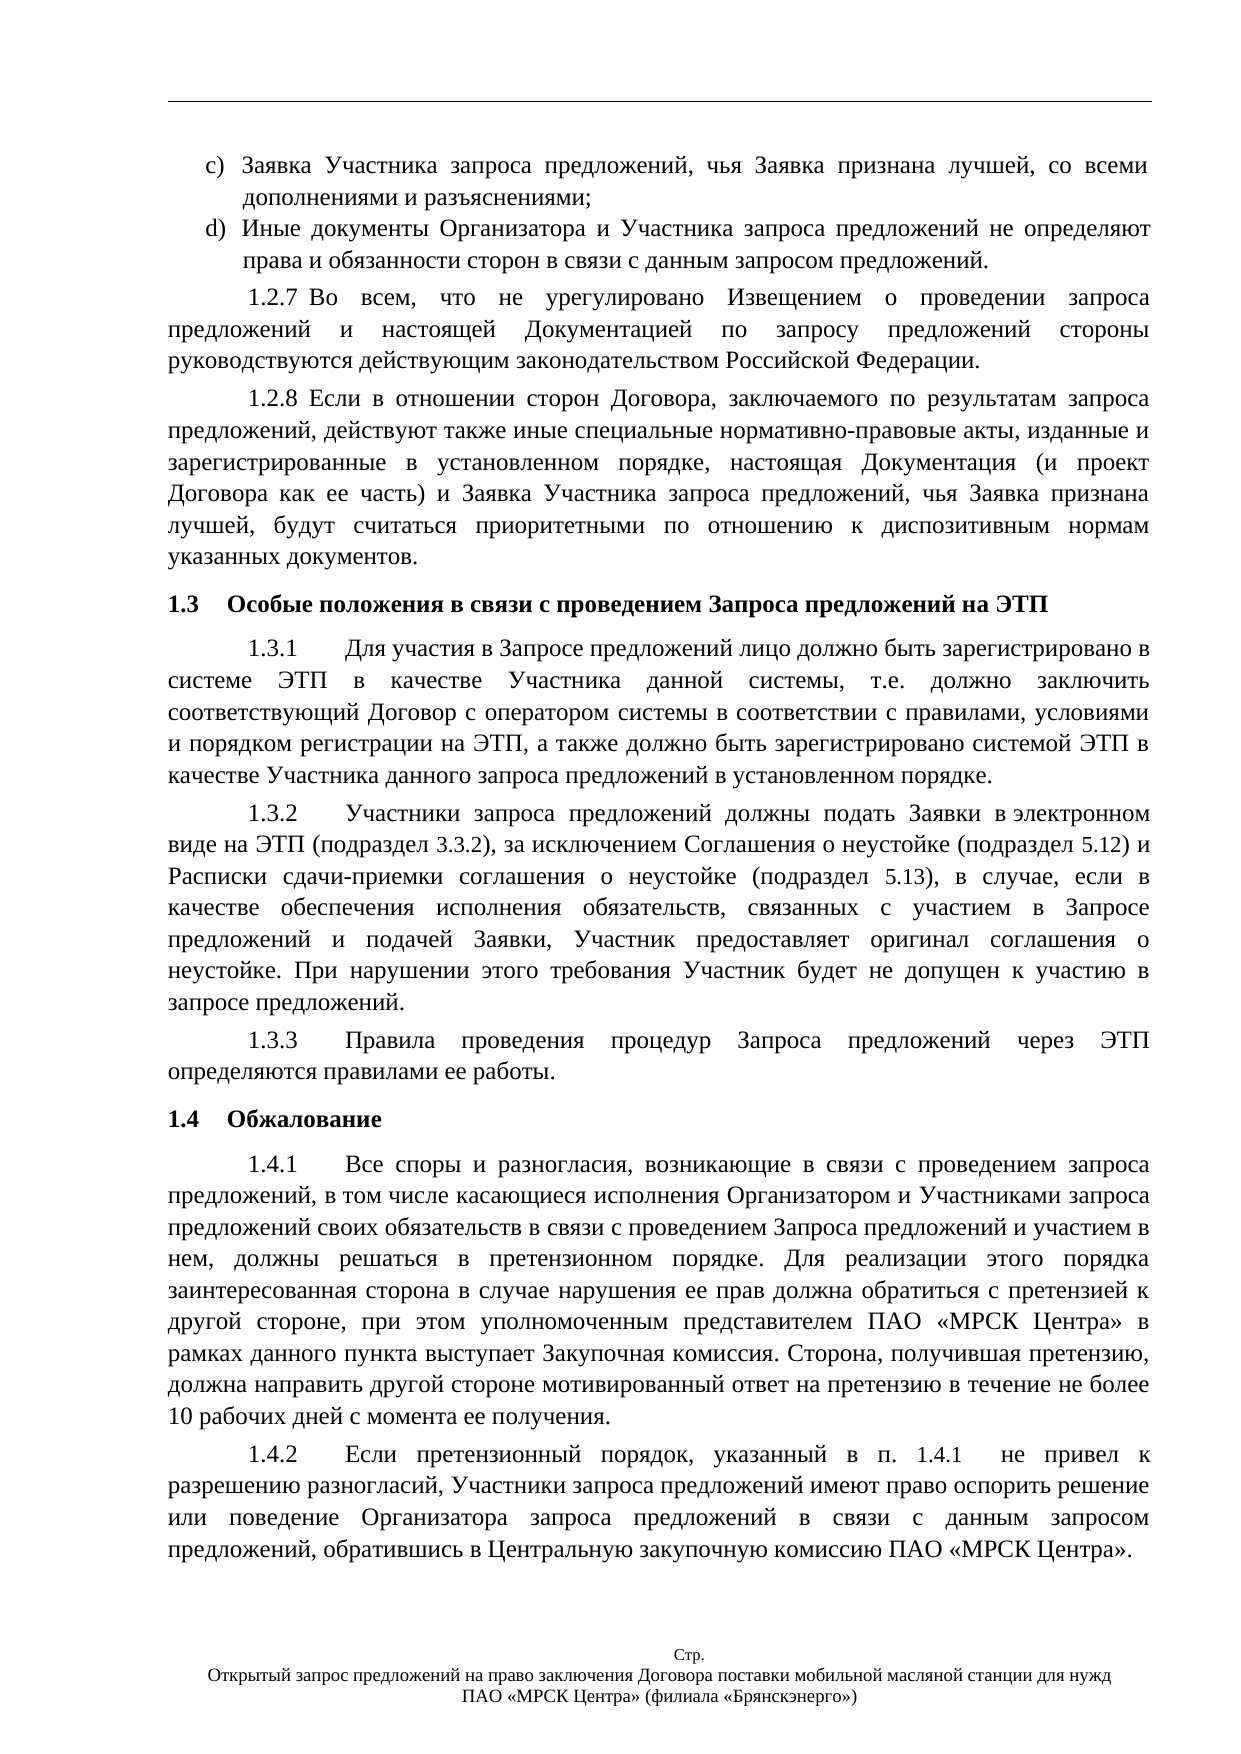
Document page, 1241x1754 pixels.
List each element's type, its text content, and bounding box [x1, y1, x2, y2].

list Если в отношении сторон Договора, заключаемого по результатам запроса предложений, действуют также иные специальные нормативно-правовые акты, изданные и зарегистрированные в установленном порядке, настоящая Документация (и проект Договора как ее часть) и Заявка Участника запроса предложений, чья Заявка признана лучшей, будут считаться приоритетными по отношению к диспозитивным нормам указанных документов. [168, 383, 1150, 570]
list Для участия в Запросе предложений лицо должно быть зарегистрировано в системе ЭТП в качестве Участника данной системы, т.е. должно заключить соответствующий Договор с оператором системы в соответствии с правилами, условиями и порядком регистрации на ЭТП, а также должно быть зарегистрировано системой ЭТП в качестве Участника данного запроса предложений в установленном порядке. [168, 633, 1150, 788]
subtitle Особые положения в связи с проведением Запроса предложений на ЭТП [168, 589, 1152, 618]
subtitle Обжалование [168, 1104, 1152, 1133]
list Если претензионный порядок, указанный в п. 1.4.1 не привел к разрешению разногласий, Участники запроса предложений имеют право оспорить решение или поведение Организатора запроса предложений в связи с данным запросом предложений, обратившись в Центральную закупочную комиссию ПАО «МРСК Центра». [168, 1439, 1150, 1562]
list Правила проведения процедур Запроса предложений через ЭТП определяются правилами ее работы. [168, 1025, 1150, 1085]
list Участники запроса предложений должны подать Заявки в электронном виде на ЭТП (подраздел 3.3.2), за исключением Соглашения о неустойке (подраздел 5.12) и Расписки сдачи-приемки соглашения о неустойке (подраздел 5.13), в случае, если в качестве обеспечения исполнения обязательств, связанных с участием в Запросе предложений и подачей Заявки, Участник предоставляет оригинал соглашения о неустойке. При нарушении этого требования Участник будет не допущен к участию в запросе предложений. [168, 798, 1150, 1016]
list Во всем, что не урегулировано Извещением о проведении запроса предложений и настоящей Документацией по запросу предложений стороны руководствуются действующим законодательством Российской Федерации. [168, 282, 1150, 374]
list Иные документы Организатора и Участника запроса предложений не определяют права и обязанности сторон в связи с данным запросом предложений. [205, 213, 1152, 273]
list Заявка Участника запроса предложений, чья Заявка признана лучшей, со всеми дополнениями и разъяснениями; [205, 150, 1148, 210]
list Все споры и разногласия, возникающие в связи с проведением запроса предложений, в том числе касающиеся исполнения Организатором и Участниками запроса предложений своих обязательств в связи с проведением Запроса предложений и участием в нем, должны решаться в претензионном порядке. Для реализации этого порядка заинтересованная сторона в случае нарушения ее прав должна обратиться с претензией к другой стороне, при этом уполномоченным представителем ПАО «МРСК Центра» в рамках данного пункта выступает Закупочная комиссия. Сторона, получившая претензию, должна направить другой стороне мотивированный ответ на претензию в течение не более 10 рабочих дней с момента ее получения. [168, 1149, 1150, 1430]
